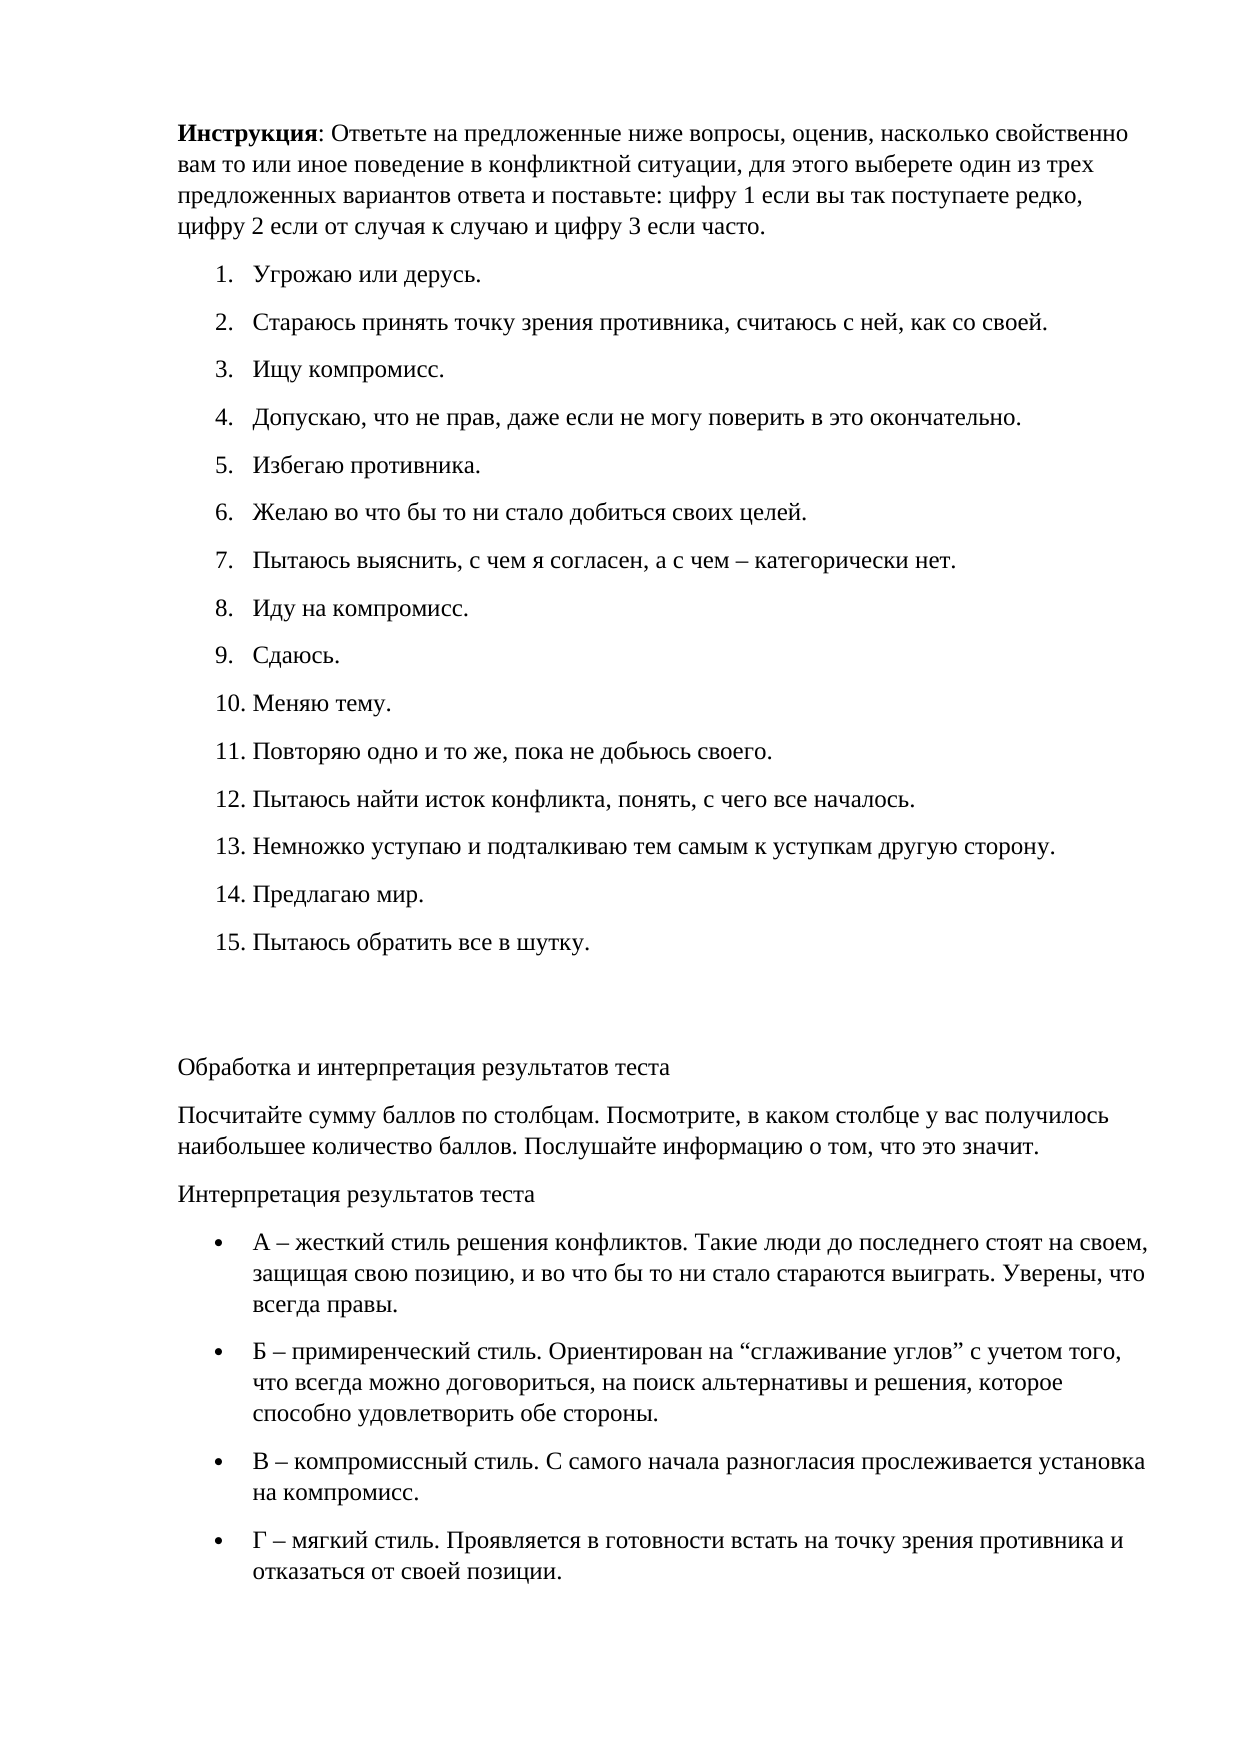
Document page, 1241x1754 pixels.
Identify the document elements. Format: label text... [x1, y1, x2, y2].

list В – компромиссный стиль. С самого начала разногласия прослеживается установка на компромисс. [215, 1446, 1152, 1506]
list Ищу компромисс. [215, 354, 1152, 383]
text Посчитайте сумму баллов по столбцам. Посмотрите, в каком столбце у вас получилось наибольшее количество баллов. Послушайте информацию о том, что это значит. [177, 1100, 1152, 1160]
list Стараюсь принять точку зрения противника, считаюсь с ней, как со своей. [215, 307, 1152, 335]
list Пытаюсь найти исток конфликта, понять, с чего все началось. [215, 784, 1152, 812]
list Пытаюсь выяснить, с чем я согласен, а с чем – категорически нет. [215, 545, 1152, 574]
list А – жесткий стиль решения конфликтов. Такие люди до последнего стоят на своем, защищая свою позицию, и во что бы то ни стало стараются выиграть. Уверены, что всегда правы. [215, 1227, 1152, 1317]
list Сдаюсь. [215, 641, 1152, 669]
text Обработка и интерпретация результатов теста [177, 1052, 1152, 1081]
list Пытаюсь обратить все в шутку. [215, 927, 1152, 956]
list Предлагаю мир. [215, 879, 1152, 908]
list Повторяю одно и то же, пока не добьюсь своего. [215, 736, 1152, 765]
list Допускаю, что не прав, даже если не могу поверить в это окончательно. [215, 402, 1152, 431]
text Инструкция: Ответьте на предложенные ниже вопросы, оценив, насколько свойственно вам то или иное поведение в конфликтной ситуации, для этого выберете один из трех предложенных вариантов ответа и поставьте: цифру 1 если вы так поступаете редко, цифру 2 если от случая к случаю и цифру 3 если часто. [177, 118, 1152, 240]
list Избегаю противника. [215, 450, 1152, 478]
list Г – мягкий стиль. Проявляется в готовности встать на точку зрения противника и отказаться от своей позиции. [215, 1525, 1152, 1585]
list Меняю тему. [215, 688, 1152, 717]
list Немножко уступаю и подталкиваю тем самым к уступкам другую сторону. [215, 831, 1152, 860]
text Интерпретация результатов теста [177, 1179, 1152, 1208]
list Иду на компромисс. [215, 593, 1152, 622]
list Угрожаю или дерусь. [215, 259, 1152, 288]
list Б – примиренческий стиль. Ориентирован на “сглаживание углов” с учетом того, что всегда можно договориться, на поиск альтернативы и решения, которое способно удовлетворить обе стороны. [215, 1336, 1152, 1427]
list Желаю во что бы то ни стало добиться своих целей. [215, 497, 1152, 526]
